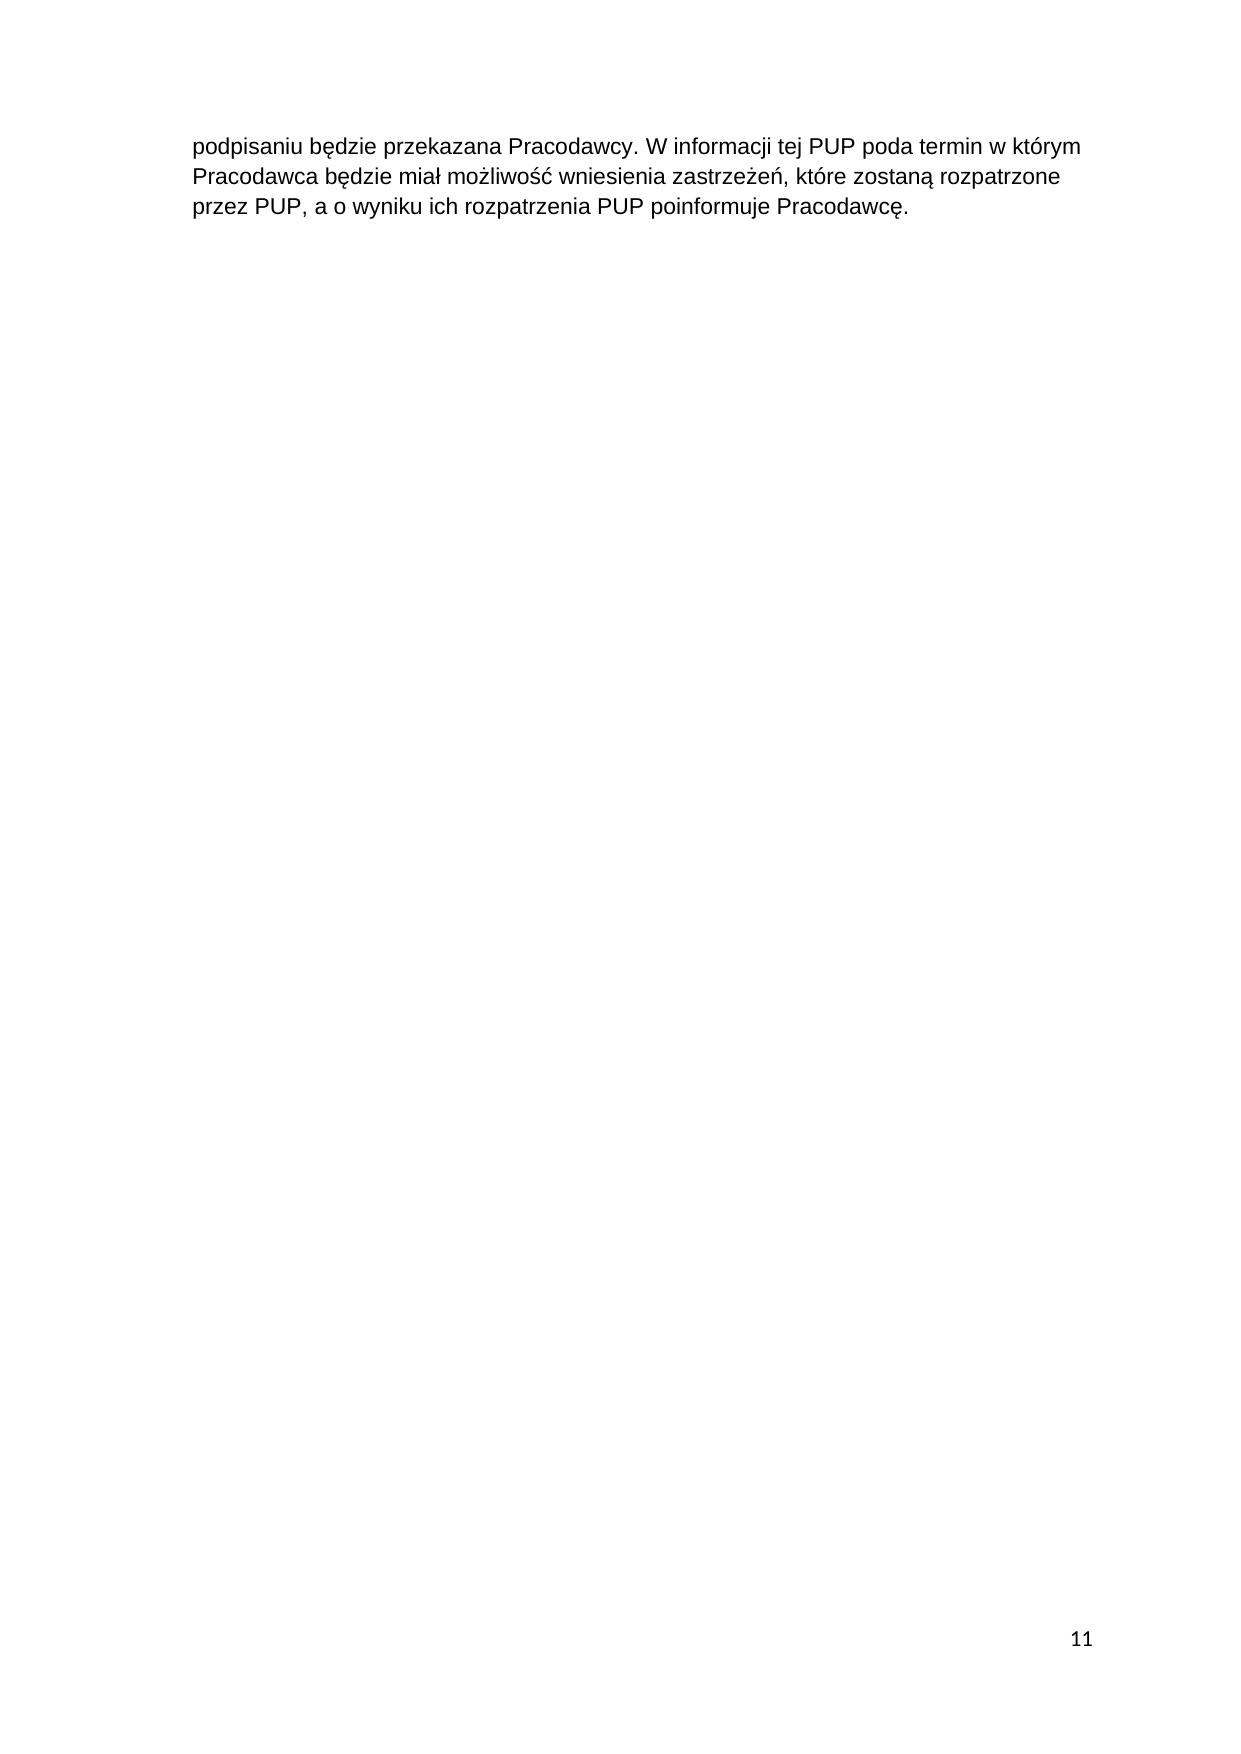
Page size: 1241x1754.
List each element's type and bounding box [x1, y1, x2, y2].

list [148, 133, 1093, 220]
